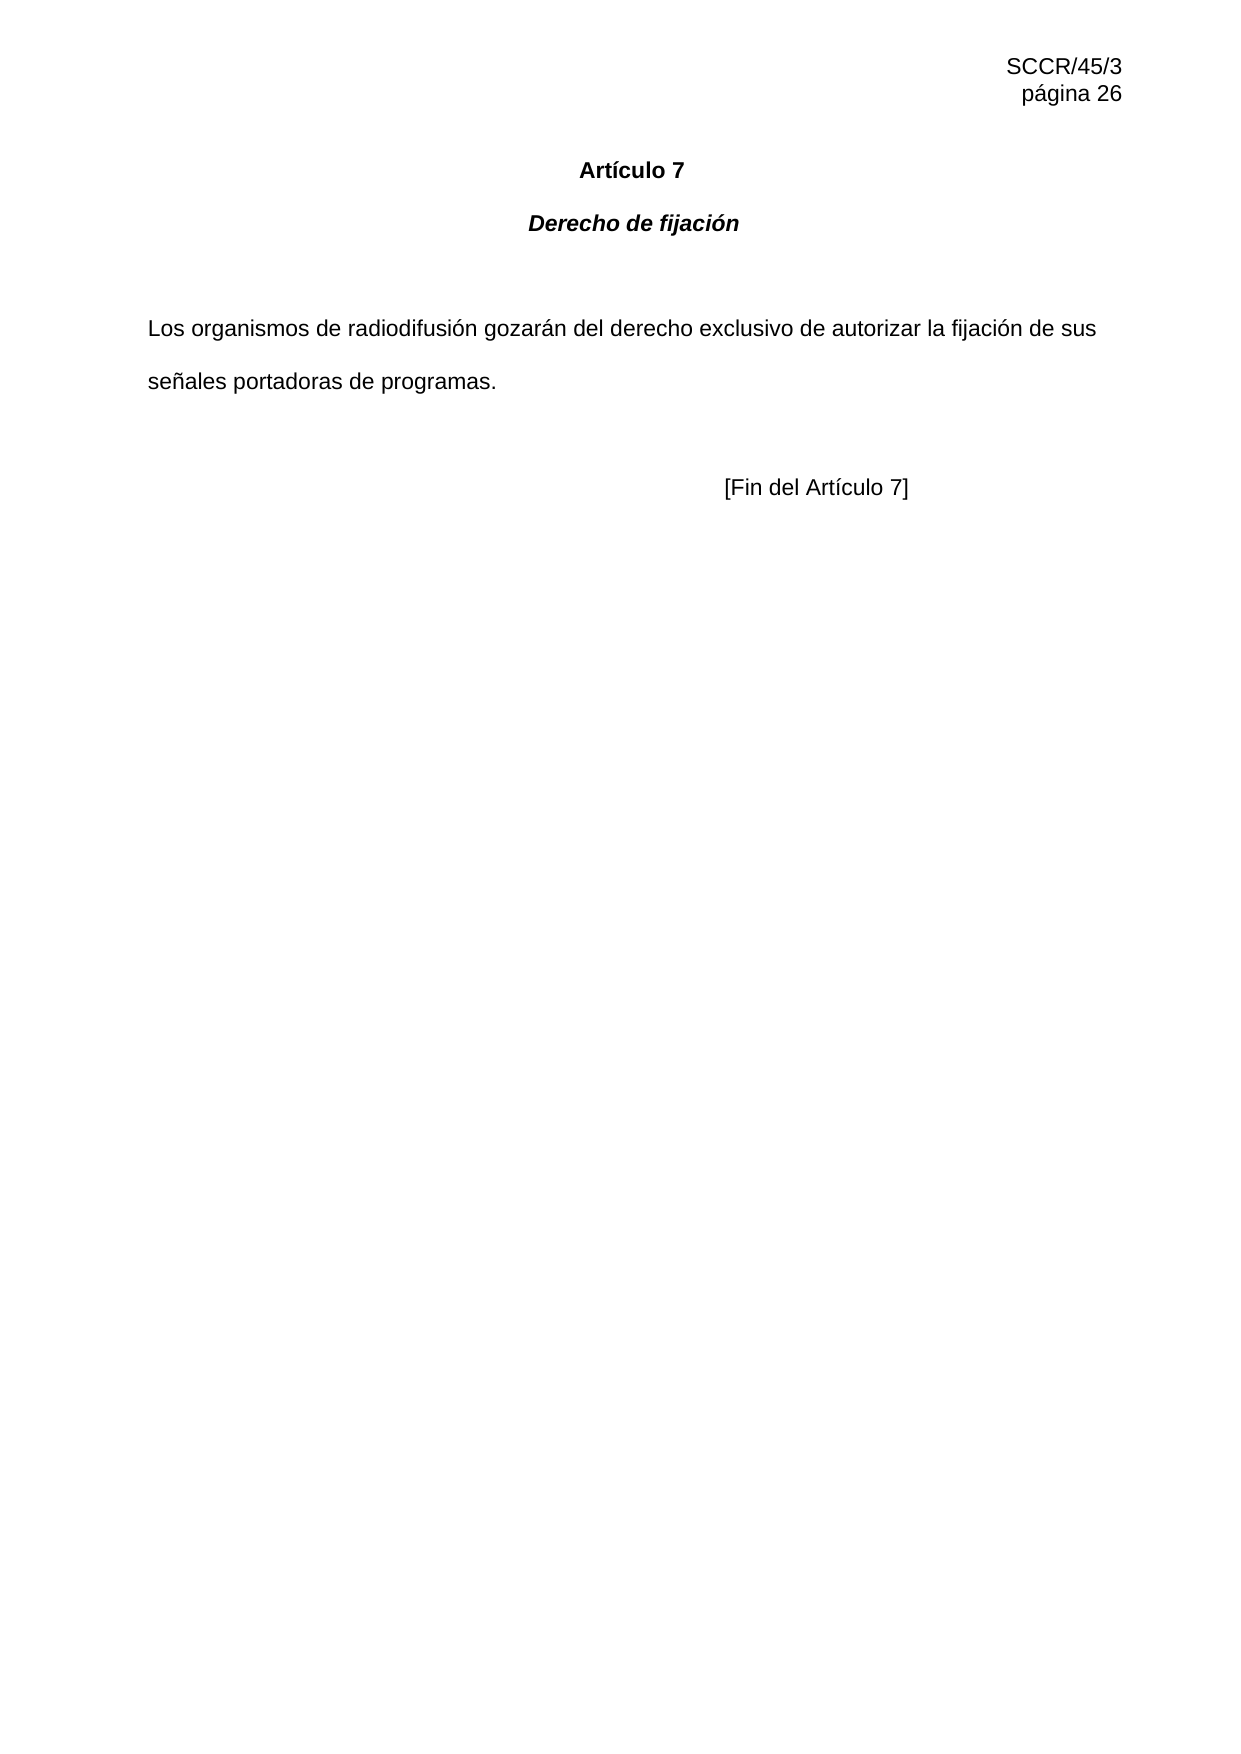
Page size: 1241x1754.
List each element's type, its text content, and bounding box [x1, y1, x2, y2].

text Artículo 7 Derecho de fijación [148, 157, 1122, 236]
text Los organismos de radiodifusión gozarán del derecho exclusivo de autorizar la fijación de sus señales portadoras de programas. [148, 315, 1122, 394]
text [Fin del Artículo 7] [724, 473, 1122, 500]
